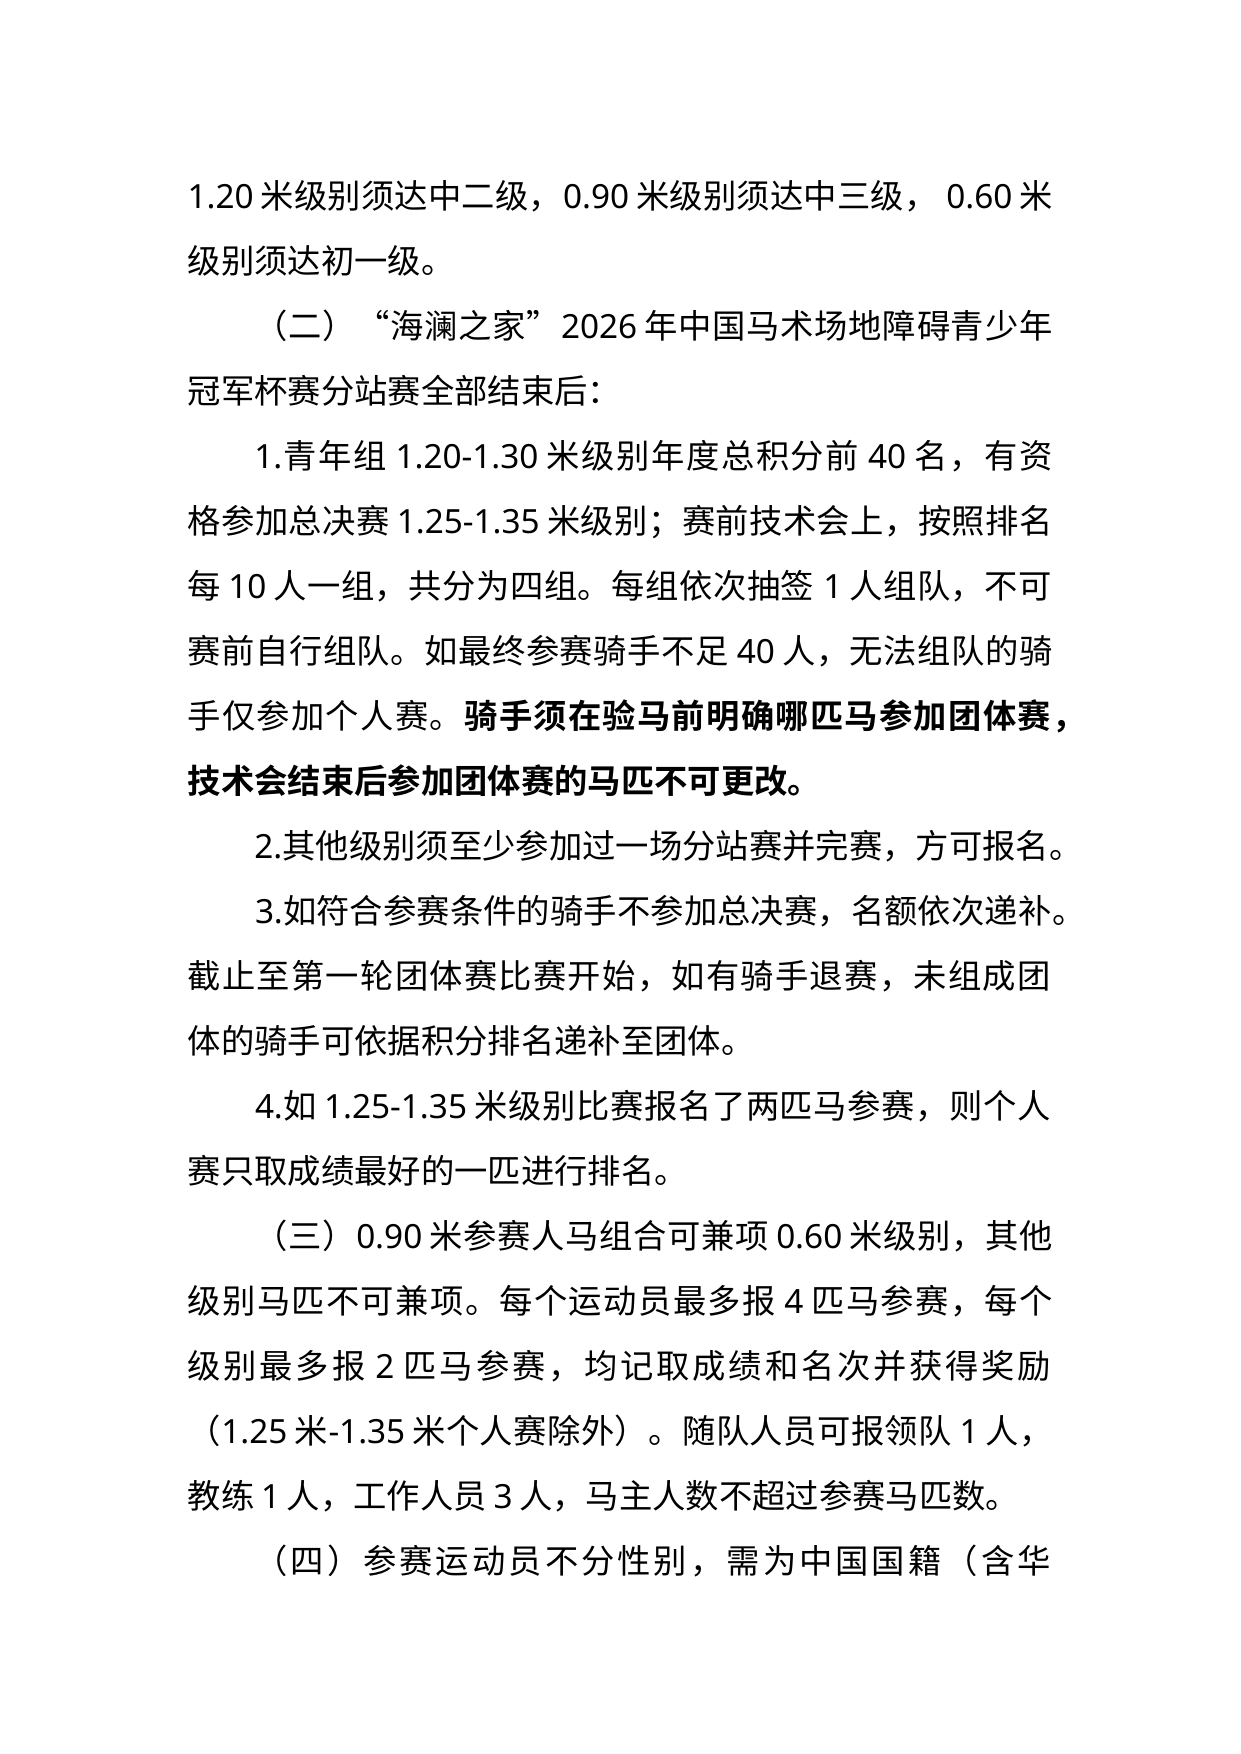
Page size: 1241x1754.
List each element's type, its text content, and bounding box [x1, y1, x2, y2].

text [187, 162, 1053, 292]
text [187, 1527, 1053, 1592]
text 3.如符合参赛条件的骑手不参加总决赛，名额依次递补。截止至第一轮团体赛比赛开始，如有骑手退赛，未组成团体的骑手可依据积分排名递补至团体。 [187, 877, 1053, 1072]
text （二）“海澜之家”2026年中国马术场地障碍青少年冠军杯赛分站赛全部结束后： [187, 292, 1053, 422]
text （三）0.90米参赛人马组合可兼项0.60米级别，其他级别马匹不可兼项。每个运动员最多报4匹马参赛，每个级别最多报2匹马参赛，均记取成绩和名次并获得奖励（1.25米-1.35米个人赛除外）。随队人员可报领队1人，教练1人，工作人员3人，马主人数不超过参赛马匹数。 [187, 1202, 1053, 1527]
text 1.青年组1.20-1.30米级别年度总积分前40名，有资格参加总决赛1.25-1.35米级别；赛前技术会上，按照排名每10人一组，共分为四组。每组依次抽签1人组队，不可赛前自行组队。如最终参赛骑手不足40人，无法组队的骑手仅参加个人赛。骑手须在验马前明确哪匹马参加团体赛，技术会结束后参加团体赛的马匹不可更改。 [187, 422, 1053, 812]
text 4.如1.25-1.35米级别比赛报名了两匹马参赛，则个人赛只取成绩最好的一匹进行排名。 [187, 1072, 1053, 1202]
text 2.其他级别须至少参加过一场分站赛并完赛，方可报名。 [187, 812, 1053, 877]
